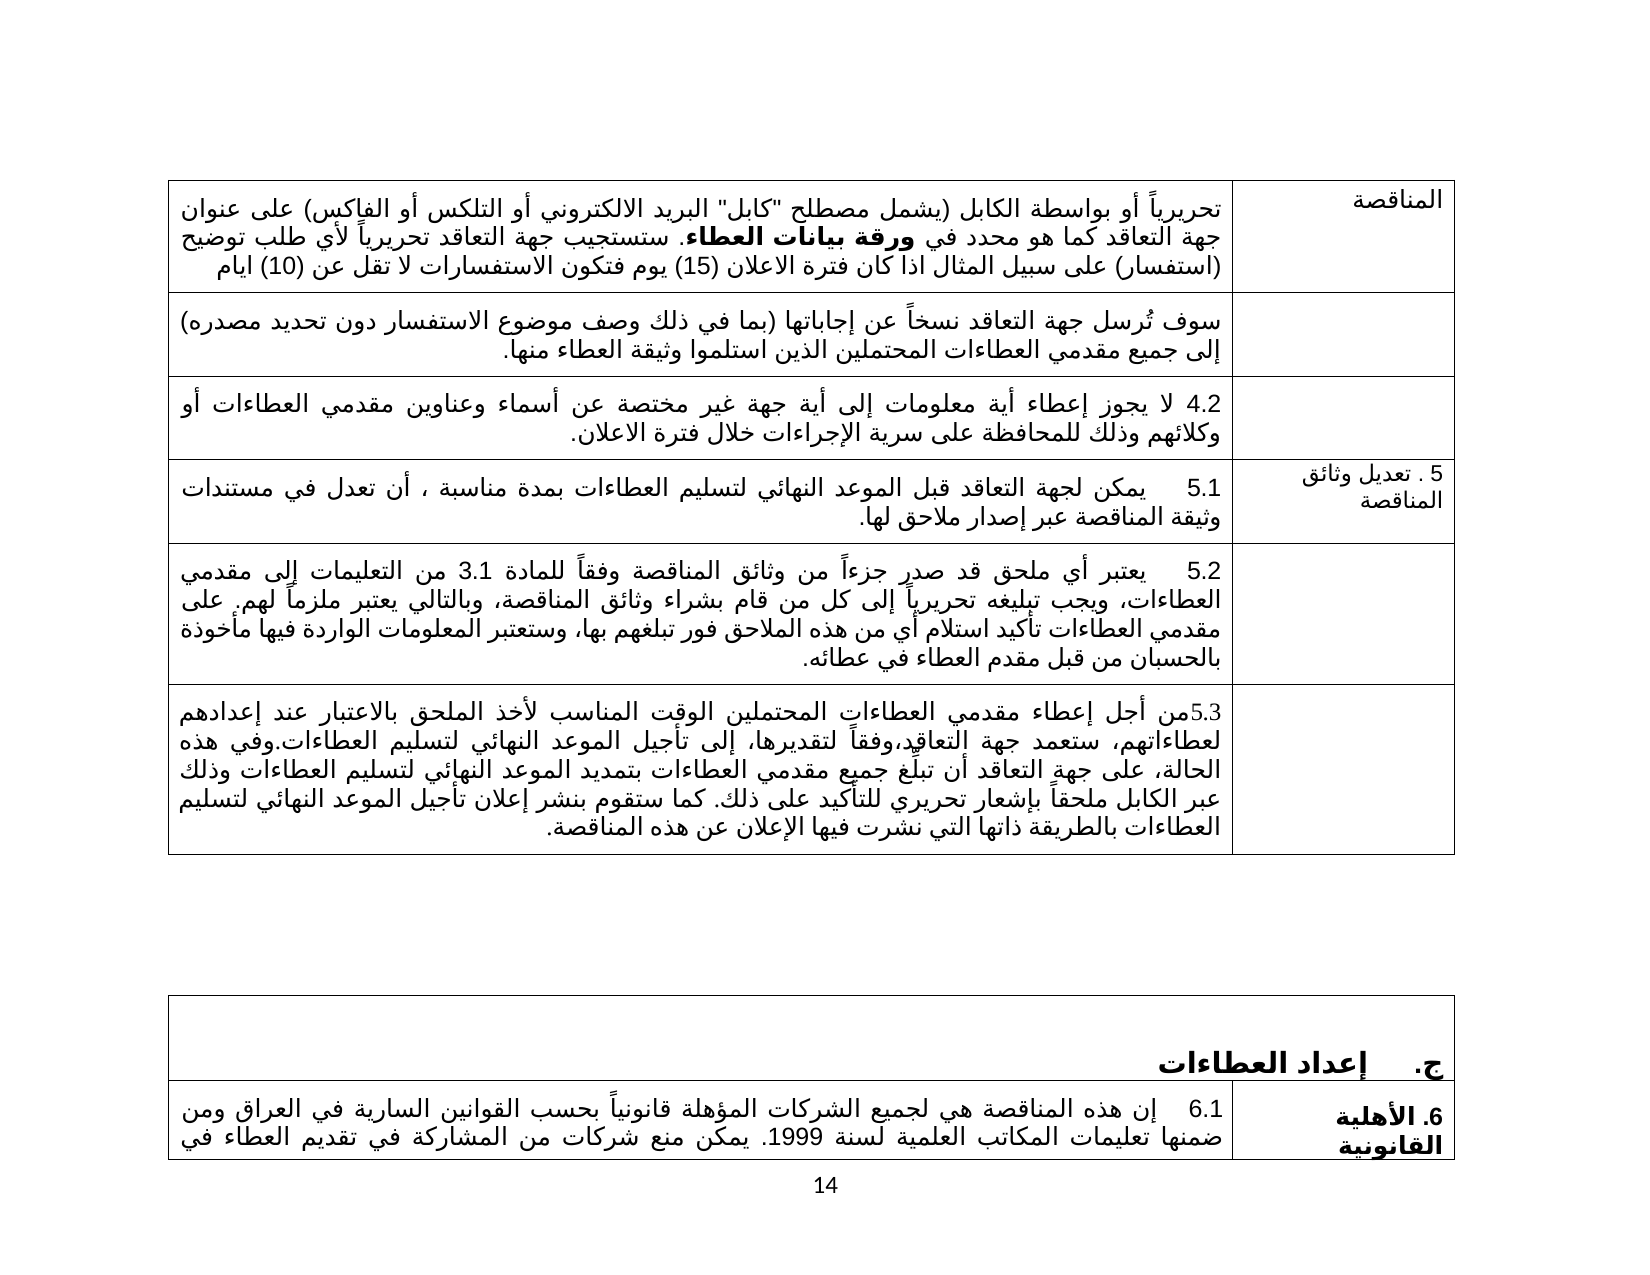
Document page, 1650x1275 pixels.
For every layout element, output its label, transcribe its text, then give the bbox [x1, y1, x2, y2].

table_header ج. إعداد العطاءات [169, 996, 1454, 1080]
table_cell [169, 1081, 1232, 1159]
table_cell [1233, 293, 1454, 376]
table_cell 5.2 يعتبر أي ملحق قد صدر جزءاً من وثائق المناقصة وفقاً للمادة 3.1 من التعليمات إلى مقدمي العطاءات، ويجب تبليغه تحريرياً إلى كل من قام بشراء وثائق المناقصة، وبالتالي يعتبر ملزماً لهم. على مقدمي العطاءات تأكيد استلام أي من هذه الملاحق فور تبلغهم بها، وستعتبر المعلومات الواردة فيها مأخوذة بالحسبان من قبل مقدم العطاء في عطائه. [169, 544, 1232, 684]
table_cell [1233, 181, 1454, 292]
table_cell 5.3من أجل إعطاء مقدمي العطاءات المحتملين الوقت المناسب لأخذ الملحق بالاعتبار عند إعدادهم لعطاءاتهم، ستعمد جهة التعاقد،وفقاً لتقديرها، إلى تأجيل الموعد النهائي لتسليم العطاءات.وفي هذه الحالة، على جهة التعاقد أن تبلِّغ جميع مقدمي العطاءات بتمديد الموعد النهائي لتسليم العطاءات وذلك عبر الكابل ملحقاً بإشعار تحريري للتأكيد على ذلك. كما ستقوم بنشر إعلان تأجيل الموعد النهائي لتسليم العطاءات بالطريقة ذاتها التي نشرت فيها الإعلان عن هذه المناقصة. [169, 685, 1232, 854]
table_cell 4.2 لا يجوز إعطاء أية معلومات إلى أية جهة غير مختصة عن أسماء وعناوين مقدمي العطاءات أو وكلائهم وذلك للمحافظة على سرية الإجراءات خلال فترة الاعلان. [169, 377, 1232, 459]
table_cell سوف تُرسل جهة التعاقد نسخاً عن إجاباتها (بما في ذلك وصف موضوع الاستفسار دون تحديد مصدره) إلى جميع مقدمي العطاءات المحتملين الذين استلموا وثيقة العطاء منها. [169, 293, 1232, 376]
table_cell 5.1 يمكن لجهة التعاقد قبل الموعد النهائي لتسليم العطاءات بمدة مناسبة ، أن تعدل في مستندات وثيقة المناقصة عبر إصدار ملاحق لها. [169, 460, 1232, 543]
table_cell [169, 181, 1232, 292]
table_cell 5 . تعديل وثائق المناقصة [1233, 460, 1454, 543]
table_cell [1233, 377, 1454, 459]
table_cell [1233, 544, 1454, 684]
table_cell [1233, 685, 1454, 854]
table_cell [1233, 1081, 1454, 1159]
